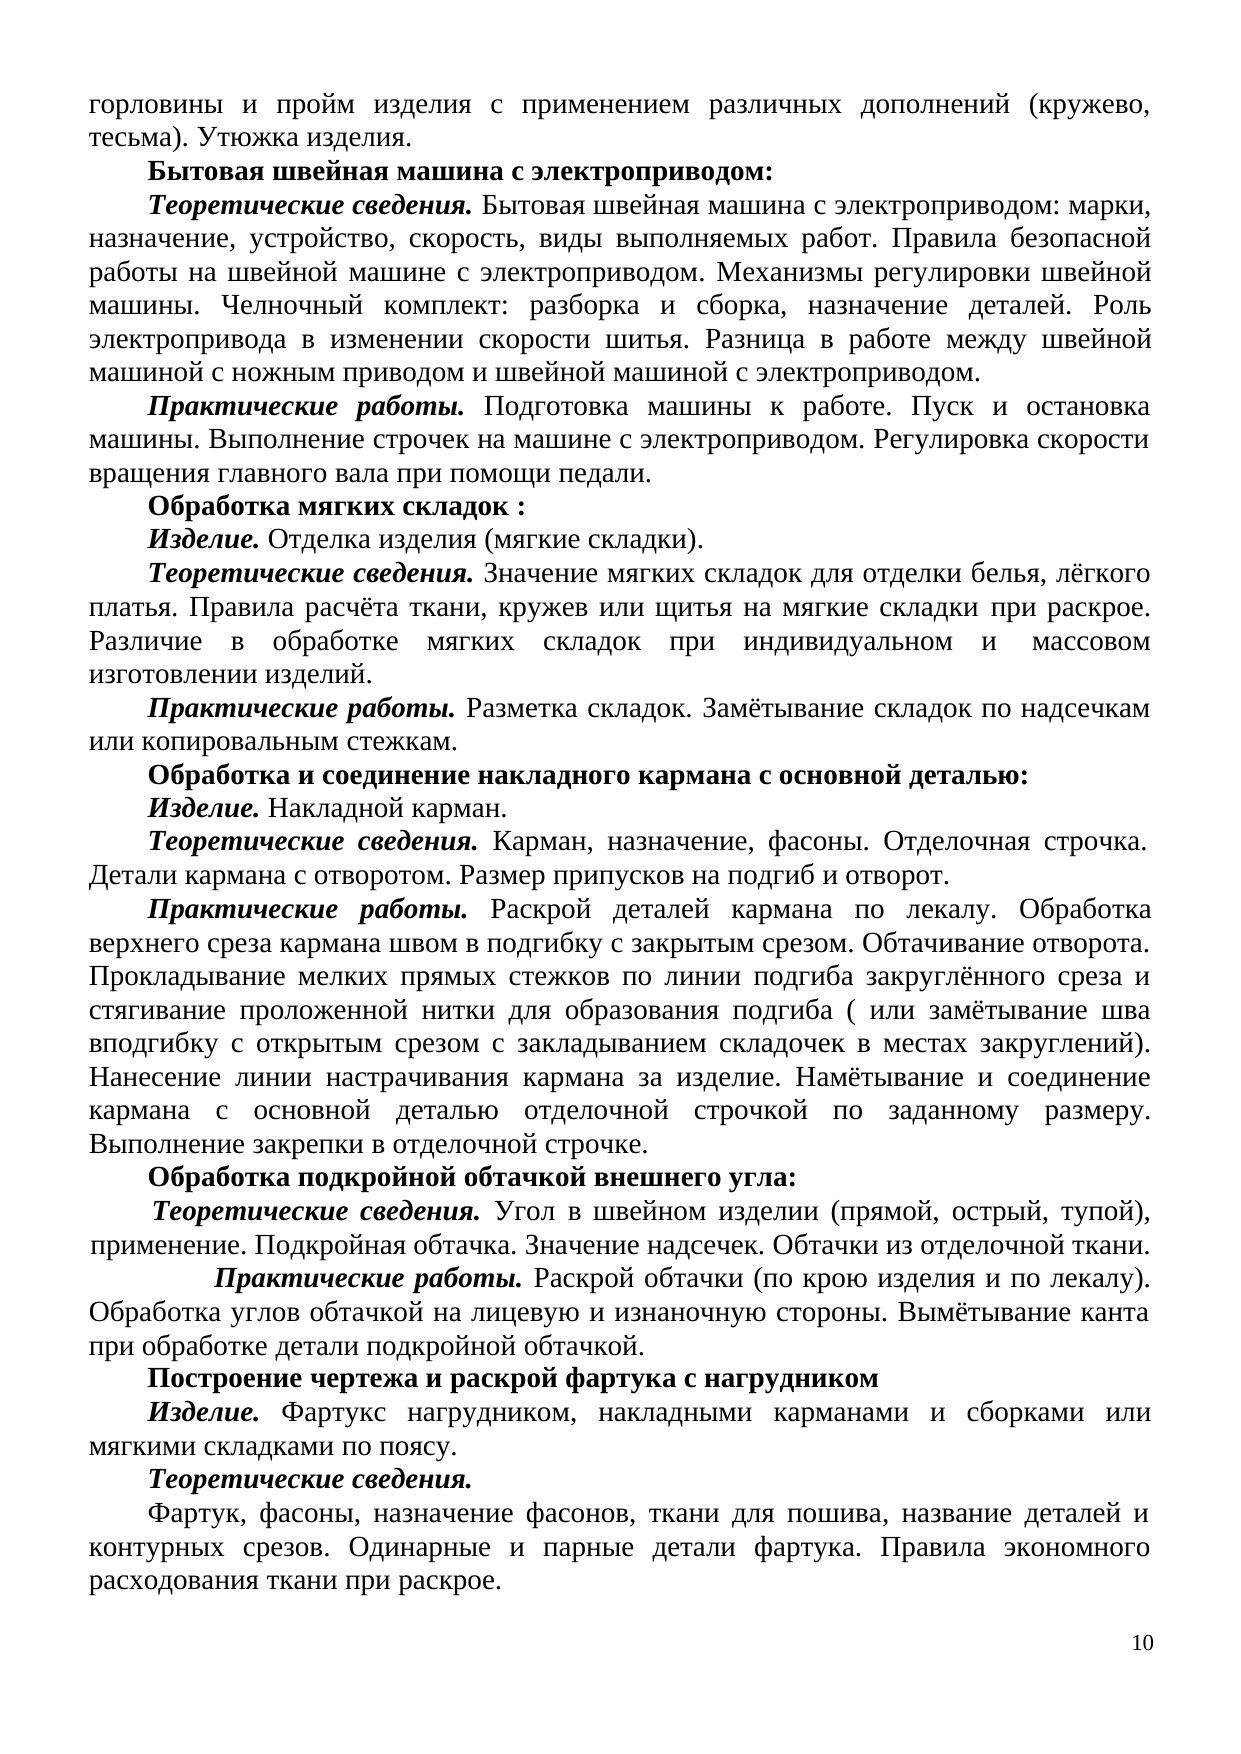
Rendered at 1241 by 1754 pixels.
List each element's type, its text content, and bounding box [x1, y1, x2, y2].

subtitle Бытовая швейная машина с электроприводом: [147, 153, 1176, 187]
text Изделие. Фартукс нагрудником, накладными карманами и сборками или мягкими складками по поясу. [88, 1394, 1151, 1462]
text Теоретические сведения. Бытовая швейная машина с электроприводом: марки, назначение, устройство, скорость, виды выполняемых работ. Правила безопасной работы на швейной машине с электроприводом. Механизмы регулировки швейной машины. Челночный комплект: разборка и сборка, назначение деталей. Роль электропривода в изменении скорости шитья. Разница в работе между швейной машиной с ножным приводом и швейной машиной с электроприводом. [88, 187, 1152, 388]
text горловины и пройм изделия с применением различных дополнений (кружево, тесьма). Утюжка изделия. [88, 86, 1151, 153]
text Обработка углов обтачкой на лицевую и изнаночную стороны. Вымётывание канта при обработке детали подкройной обтачкой. [88, 1294, 1151, 1361]
text Детали кармана с отворотом. Размер припусков на подгиб и отворот. [88, 858, 1176, 891]
text Теоретические сведения. [147, 1462, 1176, 1495]
text Фартук, фасоны, назначение фасонов, ткани для пошива, название деталей и контурных срезов. Одинарные и парные детали фартука. Правила экономного расходования ткани при раскрое. [88, 1495, 1151, 1596]
text Теоретические сведения. Значение мягких складок для отделки белья, лёгкого платья. Правила расчёта ткани, кружев или щитья на мягкие складки при раскрое. Различие в обработке мягких складок при индивидуальном и массовом изготовлении изделий. [88, 556, 1151, 690]
text Теоретические сведения. Угол в швейном изделии (прямой, острый, тупой), применение. Подкройная обтачка. Значение надсечек. Обтачки из отделочной ткани. Практические работы. Раскрой обтачки (по крою изделия и по лекалу). [88, 1193, 1151, 1294]
subtitle Построение чертежа и раскрой фартука с нагрудником [147, 1361, 1176, 1394]
text Теоретические сведения. Карман, назначение, фасоны. Отделочная строчка. [147, 824, 1176, 858]
subtitle Обработка мягких складок : [147, 489, 1176, 522]
text Изделие. Отделка изделия (мягкие складки). [147, 522, 1176, 556]
subtitle Обработка подкройной обтачкой внешнего угла: [147, 1160, 1176, 1193]
subtitle Обработка и соединение накладного кармана с основной деталью: [147, 758, 1176, 791]
text Изделие. Накладной карман. [147, 791, 1176, 824]
text Практические работы. Раскрой деталей кармана по лекалу. Обработка верхнего среза кармана швом в подгибку с закрытым срезом. Обтачивание отворота. Прокладывание мелких прямых стежков по линии подгиба закруглённого среза и стягивание проложенной нитки для образования подгиба ( или замётывание шва вподгибку с открытым срезом с закладыванием складочек в местах закруглений). Нанесение линии настрачивания кармана за изделие. Намётывание и соединение кармана с основной деталью отделочной строчкой по заданному размеру. Выполнение закрепки в отделочной строчке. [88, 891, 1152, 1159]
text Практические работы. Подготовка машины к работе. Пуск и остановка машины. Выполнение строчек на машине с электроприводом. Регулировка скорости вращения главного вала при помощи педали. [88, 388, 1151, 489]
text Практические работы. Разметка складок. Замётывание складок по надсечкам или копировальным стежкам. [88, 690, 1151, 757]
